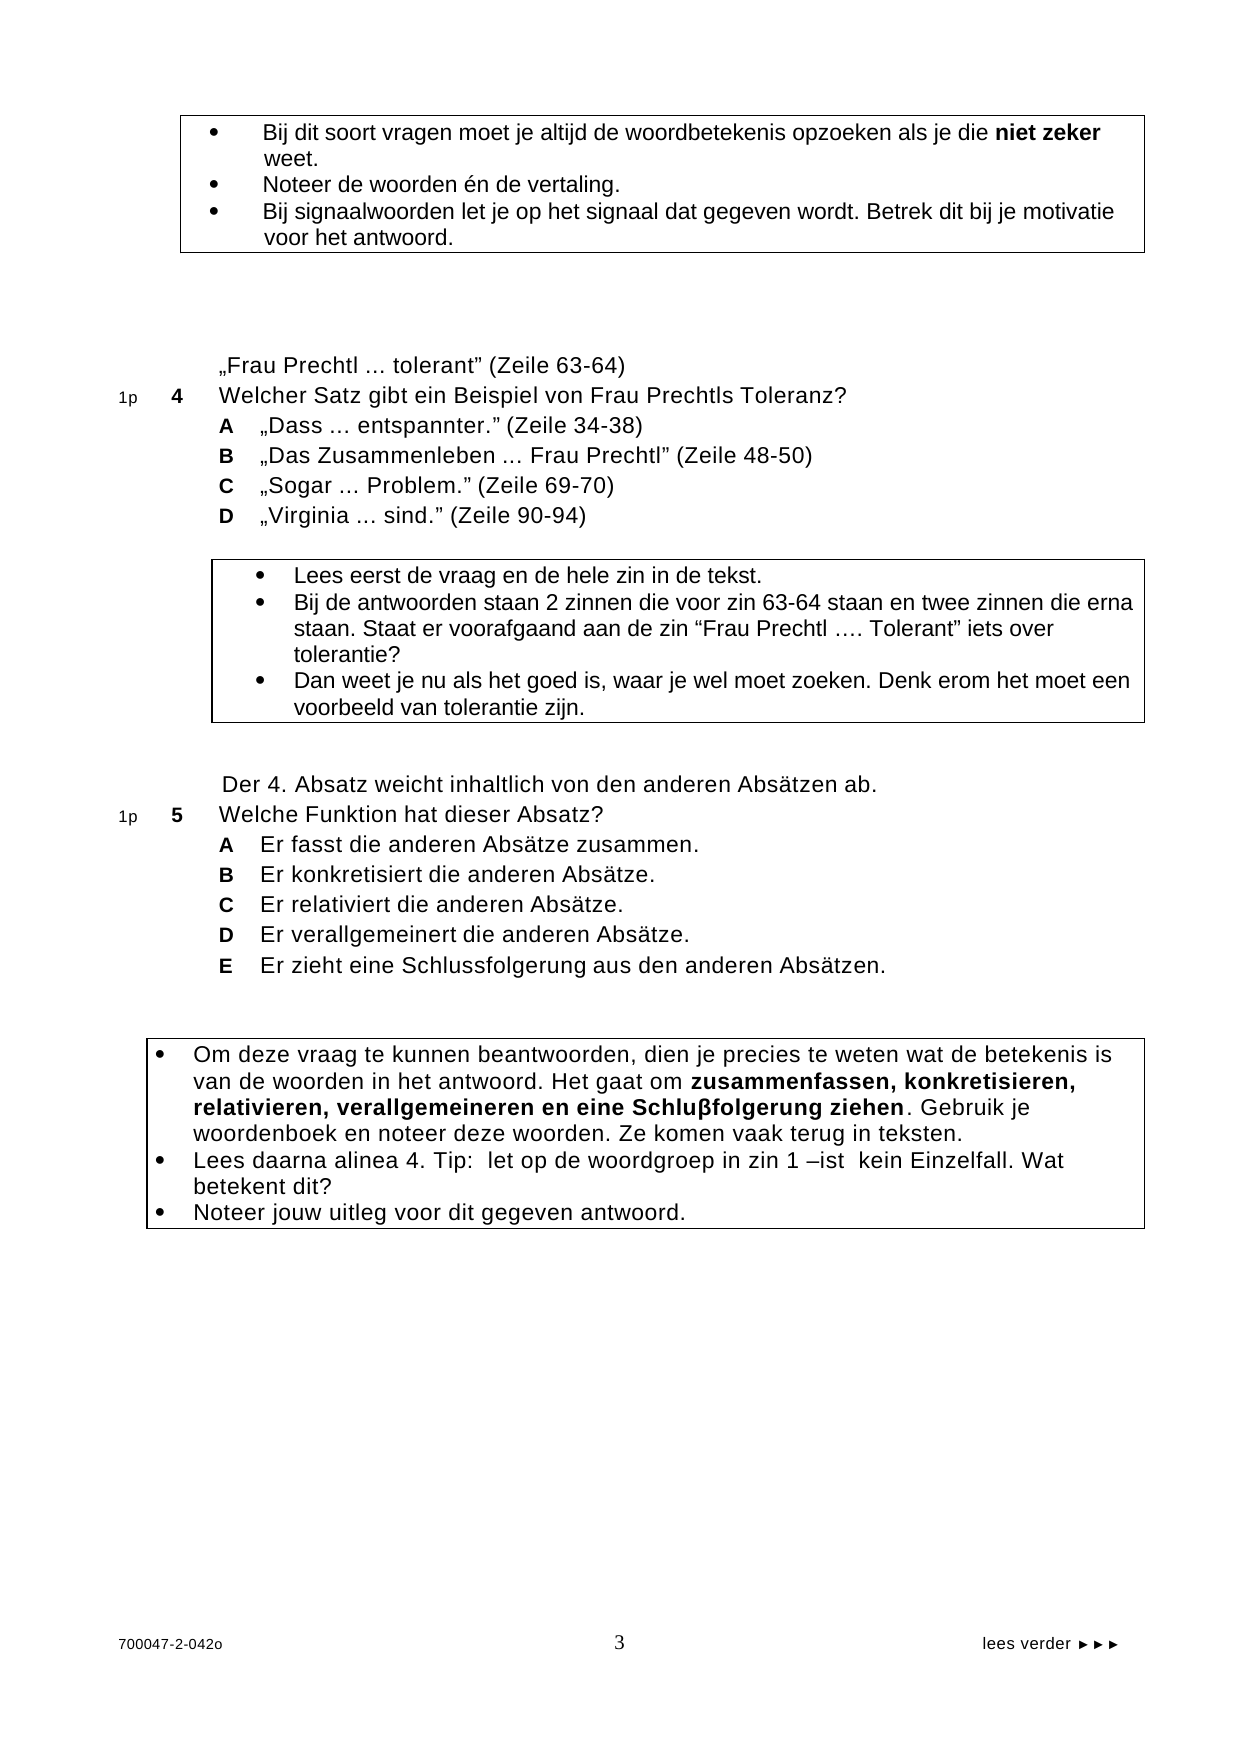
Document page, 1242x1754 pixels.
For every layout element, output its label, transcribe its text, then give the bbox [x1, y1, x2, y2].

list Noteer de woorden én de vertaling. [181, 168, 1144, 194]
list Lees eerst de vraag en de hele zin in de tekst. [213, 560, 1144, 585]
list Om deze vraag te kunnen beantwoorden, dien je precies te weten wat de betekenis is van de woorden in het antwoord. Het gaat om zusammenfassen, konkretisieren, relativieren, verallgemeineren en eine Schluβfolgerung ziehen. Gebruik je woordenboek en noteer deze woorden. Ze komen vaak terug in teksten. [148, 1039, 1144, 1143]
list Lees daarna alinea 4. Tip: let op de woordgroep in zin 1 –ist kein Einzelfall. Wat betekent dit? [148, 1143, 1144, 1196]
list Bij de antwoorden staan 2 zinnen die voor zin 63-64 staan en twee zinnen die erna staan. Staat er voorafgaand aan de zin “Frau Prechtl …. Tolerant” iets over tolerantie? [213, 585, 1144, 664]
list Bij signaalwoorden let je op het signaal dat gegeven wordt. Betrek dit bij je motivatie [181, 194, 1144, 221]
text weet. [181, 142, 1144, 168]
text C „Sogar ... Problem.” (Zeile 69-70) [218, 472, 1135, 498]
text E Er zieht eine Schlussfolgerung aus den anderen Absätzen. [218, 952, 1135, 978]
text „Frau Prechtl ... tolerant” (Zeile 63-64) [218, 352, 1135, 378]
text voor het antwoord. [181, 221, 1144, 252]
text A Er fasst die anderen Absätze zusammen. [218, 831, 1135, 857]
text D Er verallgemeinert die anderen Absätze. [218, 921, 1135, 948]
text 1p 4 Welcher Satz gibt ein Beispiel von Frau Prechtls Toleranz? [118, 382, 1135, 408]
list Dan weet je nu als het goed is, waar je wel moet zoeken. Denk erom het moet een voorbeeld van tolerantie zijn. [213, 664, 1144, 722]
text Der 4. Absatz weicht inhaltlich von den anderen Absätzen ab. [180, 771, 1135, 797]
text B „Das Zusammenleben ... Frau Prechtl” (Zeile 48-50) [218, 442, 1135, 468]
list Bij dit soort vragen moet je altijd de woordbetekenis opzoeken als je die niet zeker [181, 116, 1144, 142]
text A „Dass ... entspannter.” (Zeile 34-38) [218, 412, 1135, 438]
text C Er relativiert die anderen Absätze. [218, 891, 1135, 918]
text 1p 5 Welche Funktion hat dieser Absatz? [118, 801, 1135, 827]
text D „Virginia ... sind.” (Zeile 90-94) [218, 502, 1135, 529]
list Noteer jouw uitleg voor dit gegeven antwoord. [148, 1196, 1144, 1228]
text B Er konkretisiert die anderen Absätze. [218, 861, 1135, 887]
